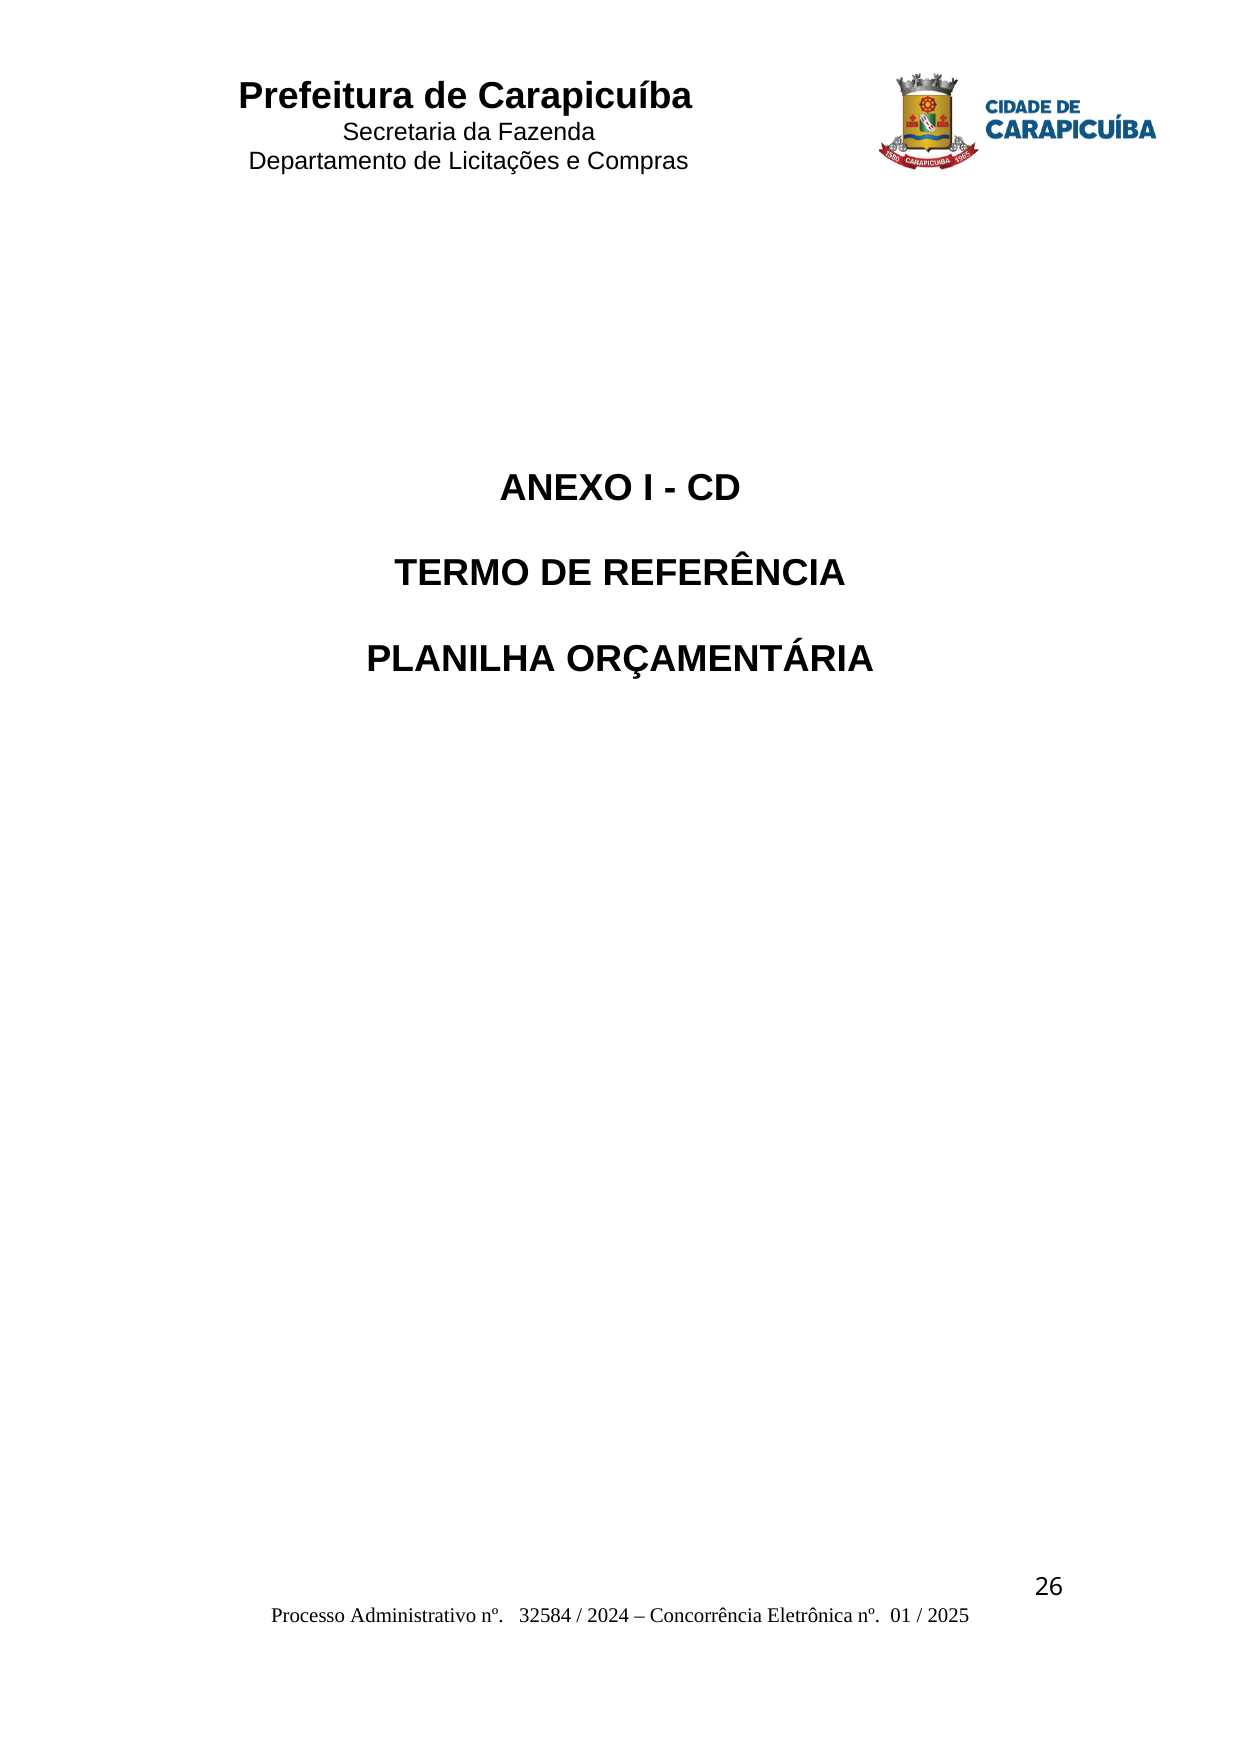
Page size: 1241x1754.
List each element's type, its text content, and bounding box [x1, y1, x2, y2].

text ANEXO I - CD [177, 465, 1063, 508]
picture [877, 65, 1159, 172]
text TERMO DE REFERÊNCIA [177, 551, 1063, 594]
text PLANILHA ORÇAMENTÁRIA [177, 636, 1063, 679]
